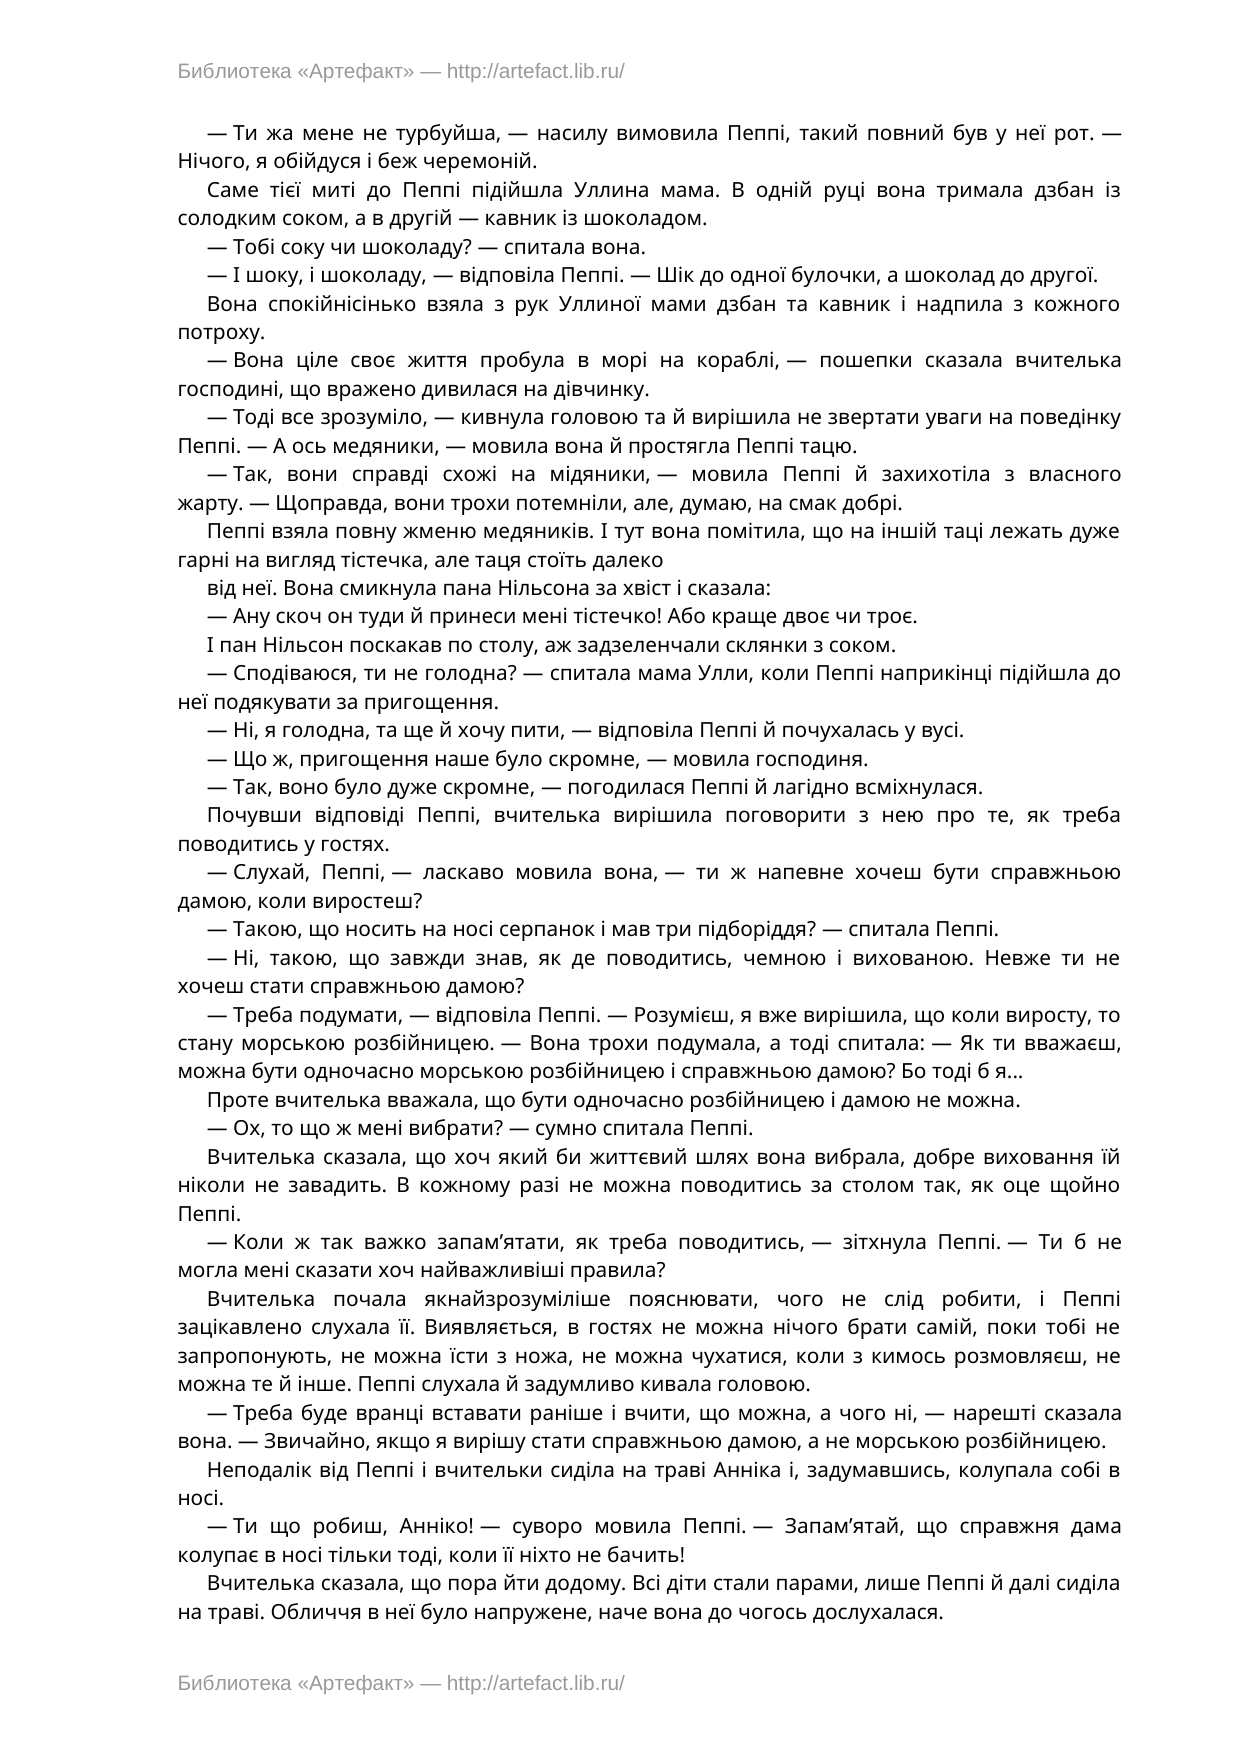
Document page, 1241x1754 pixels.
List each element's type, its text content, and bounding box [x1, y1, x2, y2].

text Саме тієї миті до Пеппі підійшла Уллина мама. В одній руці вона тримала дзбан із солодким соком, а в другій — кавник із шоколадом. [177, 175, 1122, 232]
text — Коли ж так важко запам’ятати, як треба поводитись, — зітхнула Пеппі. — Ти б не могла мені сказати хоч найважливіші правила? [177, 1227, 1122, 1284]
text — Тобі соку чи шоколаду? — спитала вона. [177, 232, 1122, 260]
text — Ні, я голодна, та ще й хочу пити, — відповіла Пеппі й почухалась у вусі. [177, 715, 1122, 744]
text Почувши відповіді Пеппі, вчителька вирішила поговорити з нею про те, як треба поводитись у гостях. [177, 801, 1122, 857]
text — Ні, такою, що завжди знав, як де поводитись, чемною і вихованою. Невже ти не хочеш стати справжньою дамою? [177, 943, 1122, 1000]
text — Треба буде вранці вставати раніше і вчити, що можна, а чого ні, — нарешті сказала вона. — Звичайно, якщо я вирішу стати справжньою дамою, а не морською розбійницею. [177, 1398, 1122, 1455]
text — Так, воно було дуже скромне, — погодилася Пеппі й лагідно всміхнулася. [177, 772, 1122, 801]
text — Треба подумати, — відповіла Пеппі. — Розумієш, я вже вирішила, що коли виросту, то стану морською розбійницею. — Вона трохи подумала, а тоді спитала: — Як ти вважаєш, можна бути одночасно морською розбійницею і справжньою дамою? Бо тоді б я... [177, 1000, 1122, 1085]
text І пан Нільсон поскакав по столу, аж задзеленчали склянки з соком. [177, 630, 1122, 658]
text — Вона ціле своє життя пробула в морі на кораблі, — пошепки сказала вчителька господині, що вражено дивилася на дівчинку. [177, 346, 1122, 402]
text Неподалік від Пеппі і вчительки сиділа на траві Анніка і, задумавшись, колупала собі в носі. [177, 1455, 1122, 1512]
text Вчителька сказала, що хоч який би життєвий шлях вона вибрала, добре виховання їй ніколи не завадить. В кожному разі не можна поводитись за столом так, як оце щойно Пеппі. [177, 1142, 1122, 1227]
text Вчителька почала якнайзрозуміліше пояснювати, чого не слід робити, і Пеппі зацікавлено слухала її. Виявляється, в гостях не можна нічого брати самій, поки тобі не запропонують, не можна їсти з ножа, не можна чухатися, коли з кимось розмовляєш, не можна те й інше. Пеппі слухала й задумливо кивала головою. [177, 1284, 1122, 1398]
text — Слухай, Пеппі, — ласкаво мовила вона, — ти ж напевне хочеш бути справжньою дамою, коли виростеш? [177, 857, 1122, 914]
text — І шоку, і шоколаду, — відповіла Пеппі. — Шік до одної булочки, а шоколад до другої. [177, 260, 1122, 289]
text — Ти що робиш, Анніко! — суворо мовила Пеппі. — Запам’ятай, що справжня дама колупає в носі тільки тоді, коли її ніхто не бачить! [177, 1512, 1122, 1568]
text — Такою, що носить на носі серпанок і мав три підборіддя? — спитала Пеппі. [177, 914, 1122, 943]
text — Що ж, пригощення наше було скромне, — мовила господиня. [177, 744, 1122, 772]
text Вона спокійнісінько взяла з рук Уллиної мами дзбан та кавник і надпила з кожного потроху. [177, 289, 1122, 346]
text — Тоді все зрозуміло, — кивнула головою та й вирішила не звертати уваги на поведінку Пеппі. — А ось медяники, — мовила вона й простягла Пеппі тацю. [177, 402, 1122, 459]
text Вчителька сказала, що пора йти додому. Всі діти стали парами, лише Пеппі й далі сиділа на траві. Обличчя в неї було напружене, наче вона до чогось дослухалася. [177, 1568, 1122, 1625]
text Проте вчителька вважала, що бути одночасно розбійницею і дамою не можна. [177, 1085, 1122, 1113]
text від неї. Вона смикнула пана Нільсона за хвіст і сказала: [177, 573, 1122, 602]
text — Так, вони справді схожі на мідяники, — мовила Пеппі й захихотіла з власного жарту. — Щоправда, вони трохи потемніли, але, думаю, на смак добрі. [177, 459, 1122, 516]
text Пеппі взяла повну жменю медяників. І тут вона помітила, що на іншій таці лежать дуже гарні на вигляд тістечка, але таця стоїть далеко [177, 516, 1122, 573]
text — Сподіваюся, ти не голодна? — спитала мама Улли, коли Пеппі наприкінці підійшла до неї подякувати за пригощення. [177, 658, 1122, 715]
text — Ану скоч он туди й принеси мені тістечко! Або краще двоє чи троє. [177, 602, 1122, 630]
text — Ти жа мене не турбуйша, — насилу вимовила Пеппі, такий повний був у неї рот. — Нічого, я обійдуся і беж черемоній. [177, 118, 1122, 175]
text — Ох, то що ж мені вибрати? — сумно спитала Пеппі. [177, 1113, 1122, 1142]
